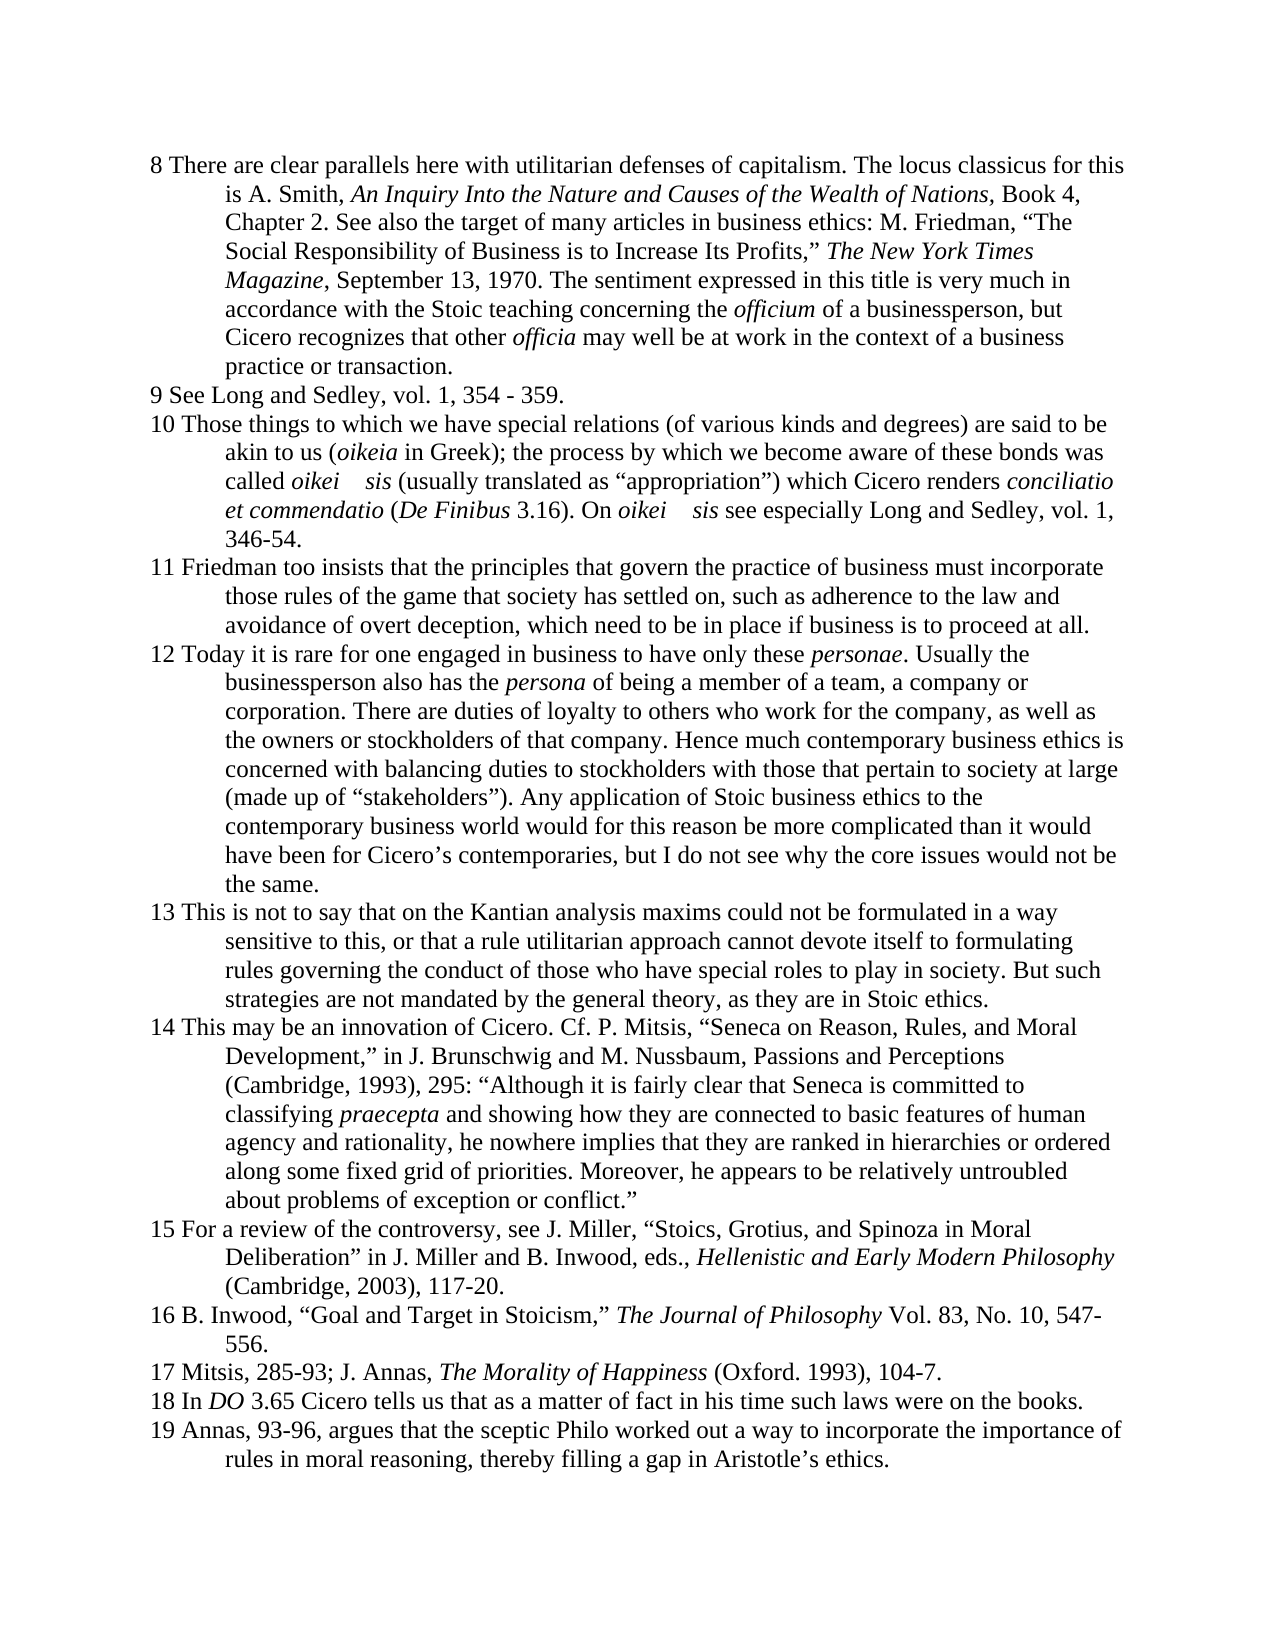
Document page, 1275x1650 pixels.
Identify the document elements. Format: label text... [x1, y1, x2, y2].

text 18 In DO 3.65 Cicero tells us that as a matter of fact in his time such laws were on the books. [150, 1386, 1125, 1415]
text 9 See Long and Sedley, vol. 1, 354 - 359. [150, 380, 1125, 409]
text 14 This may be an innovation of Cicero. Cf. P. Mitsis, “Seneca on Reason, Rules, and Moral Development,” in J. Brunschwig and M. Nussbaum, Passions and Perceptions (Cambridge, 1993), 295: “Although it is fairly clear that Seneca is committed to classifying praecepta and showing how they are connected to basic features of human agency and rationality, he nowhere implies that they are ranked in hierarchies or ordered along some fixed grid of priorities. Moreover, he appears to be relatively untroubled about problems of exception or conflict.” [150, 1012, 1125, 1214]
text 11 Friedman too insists that the principles that govern the practice of business must incorporate those rules of the game that society has settled on, such as adherence to the law and avoidance of overt deception, which need to be in place if business is to proceed at all. [150, 552, 1125, 639]
text 12 Today it is rare for one engaged in business to have only these personae. Usually the businessperson also has the persona of being a member of a team, a company or corporation. There are duties of loyalty to others who work for the company, as well as the owners or stockholders of that company. Hence much contemporary business ethics is concerned with balancing duties to stockholders with those that pertain to society at large (made up of “stakeholders”). Any application of Stoic business ethics to the contemporary business world would for this reason be more complicated than it would have been for Cicero’s contemporaries, but I do not see why the core issues would not be the same. [150, 639, 1125, 897]
text 19 Annas, 93-96, argues that the sceptic Philo worked out a way to incorporate the importance of rules in moral reasoning, thereby filling a gap in Aristotle’s ethics. [150, 1415, 1125, 1472]
text 15 For a review of the controversy, see J. Miller, “Stoics, Grotius, and Spinoza in Moral Deliberation” in J. Miller and B. Inwood, eds., Hellenistic and Early Modern Philosophy (Cambridge, 2003), 117-20. [150, 1214, 1125, 1300]
text 13 This is not to say that on the Kantian analysis maxims could not be formulated in a way sensitive to this, or that a rule utilitarian approach cannot devote itself to formulating rules governing the conduct of those who have special roles to play in society. But such strategies are not mandated by the general theory, as they are in Stoic ethics. [150, 897, 1125, 1012]
text 10 Those things to which we have special relations (of various kinds and degrees) are said to be akin to us (oikeia in Greek); the process by which we become aware of these bonds was called oikei􀀀 sis (usually translated as “appropriation”) which Cicero renders conciliatio et commendatio (De Finibus 3.16). On oikei􀀀 sis see especially Long and Sedley, vol. 1, 346-54. [150, 409, 1125, 552]
text 8 There are clear parallels here with utilitarian defenses of capitalism. The locus classicus for this is A. Smith, An Inquiry Into the Nature and Causes of the Wealth of Nations, Book 4, Chapter 2. See also the target of many articles in business ethics: M. Friedman, “The Social Responsibility of Business is to Increase Its Profits,” The New York Times Magazine, September 13, 1970. The sentiment expressed in this title is very much in accordance with the Stoic teaching concerning the officium of a businessperson, but Cicero recognizes that other officia may well be at work in the context of a business practice or transaction. [150, 150, 1125, 380]
text 16 B. Inwood, “Goal and Target in Stoicism,” The Journal of Philosophy Vol. 83, No. 10, 547-556. [150, 1300, 1125, 1357]
text 17 Mitsis, 285-93; J. Annas, The Morality of Happiness (Oxford. 1993), 104-7. [150, 1357, 1125, 1386]
